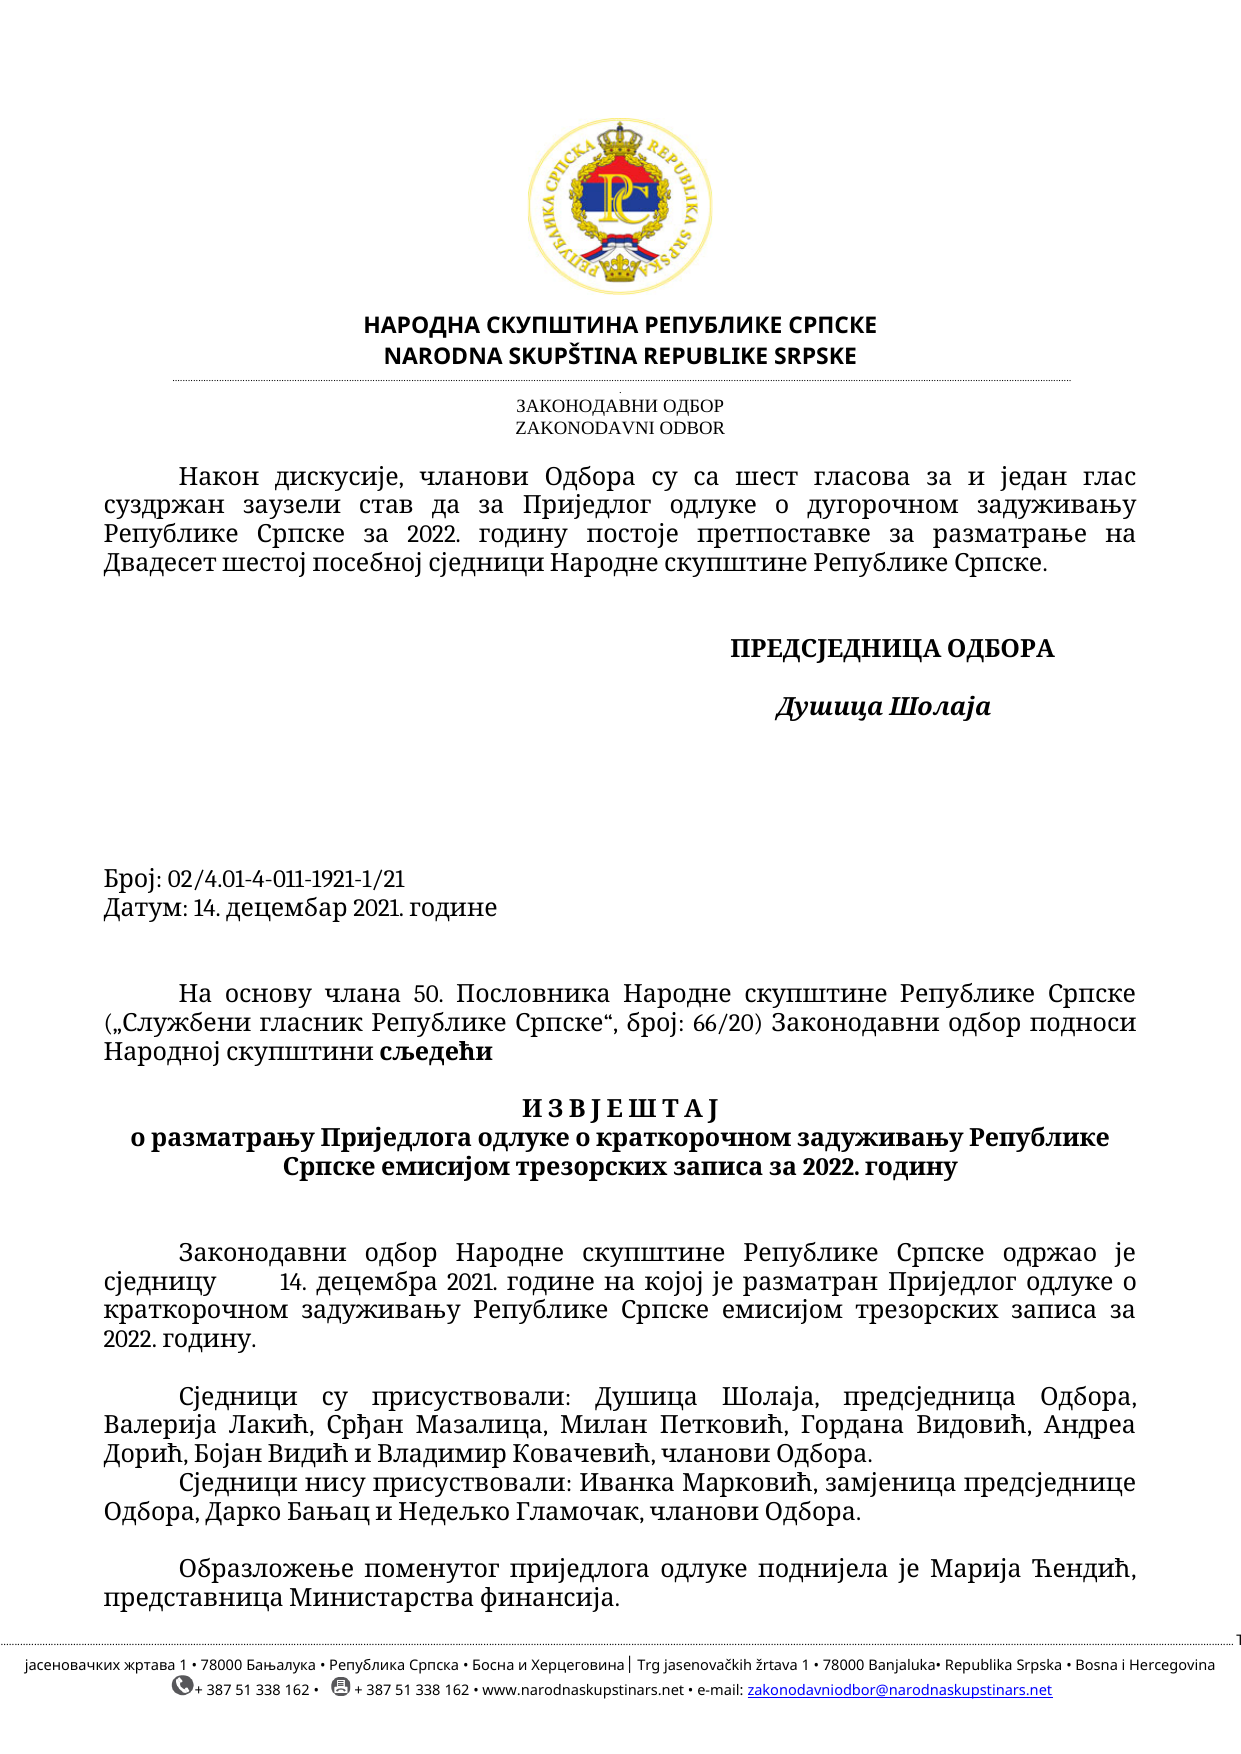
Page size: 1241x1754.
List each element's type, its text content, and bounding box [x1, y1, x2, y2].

text Душица Шолаја [103, 692, 1137, 721]
text Након дискусије, чланови Одбора су са шест гласова за и један глас суздржан заузели став да за Приједлог одлуке о дугорочном задуживању Републике Српске за 2022. годину постоје претпоставке за разматрање на Двадесет шестој посебној сједници Народне скупштине Републике Српске. [103, 462, 1137, 577]
text ПРЕДСЈЕДНИЦА ОДБОРА [103, 635, 1137, 664]
text И З В Ј Е Ш Т А Ј [103, 1095, 1137, 1124]
text Сједници нису присуствовали: Иванка Марковић, замјеница предсједнице Одбора, Дарко Бањац и Недељко Гламочак, чланови Одбора. [103, 1469, 1137, 1526]
text Сједници су присуствовали: Душица Шолаја, предсједница Одбора, Валерија Лакић, Срђан Мазалица, Милан Петковић, Гордана Видовић, Андреа Дорић, Бојан Видић и Владимир Ковачевић, чланови Одбора. [103, 1382, 1137, 1469]
text Образложење поменутог приједлога одлуке поднијела је Марија Ћендић, представница Министарства финансија. [103, 1555, 1137, 1612]
text Датум: 14. децембар 2021. године [103, 894, 1137, 922]
text На основу члана 50. Пословника Народне скупштине Републике Српске („Службени гласник Републике Српске“, број: 66/20) Законодавни одбор подноси Народној скупштини сљедећи [103, 980, 1137, 1066]
text Законодавни одбор Народне скупштине Републике Српске одржао је сједницу 14. децембра 2021. године на којој је разматран Приједлог одлуке о краткорочном задуживању Републике Српске емисијом трезорских записа за 2022. годину. [103, 1239, 1137, 1354]
text Број: 02/4.01-4-011-1921-1/21 [103, 865, 1137, 894]
text о разматрању Приједлога одлуке о краткорочном задуживању Републике Српске емисијом трезорских записа за 2022. годину [103, 1124, 1137, 1181]
